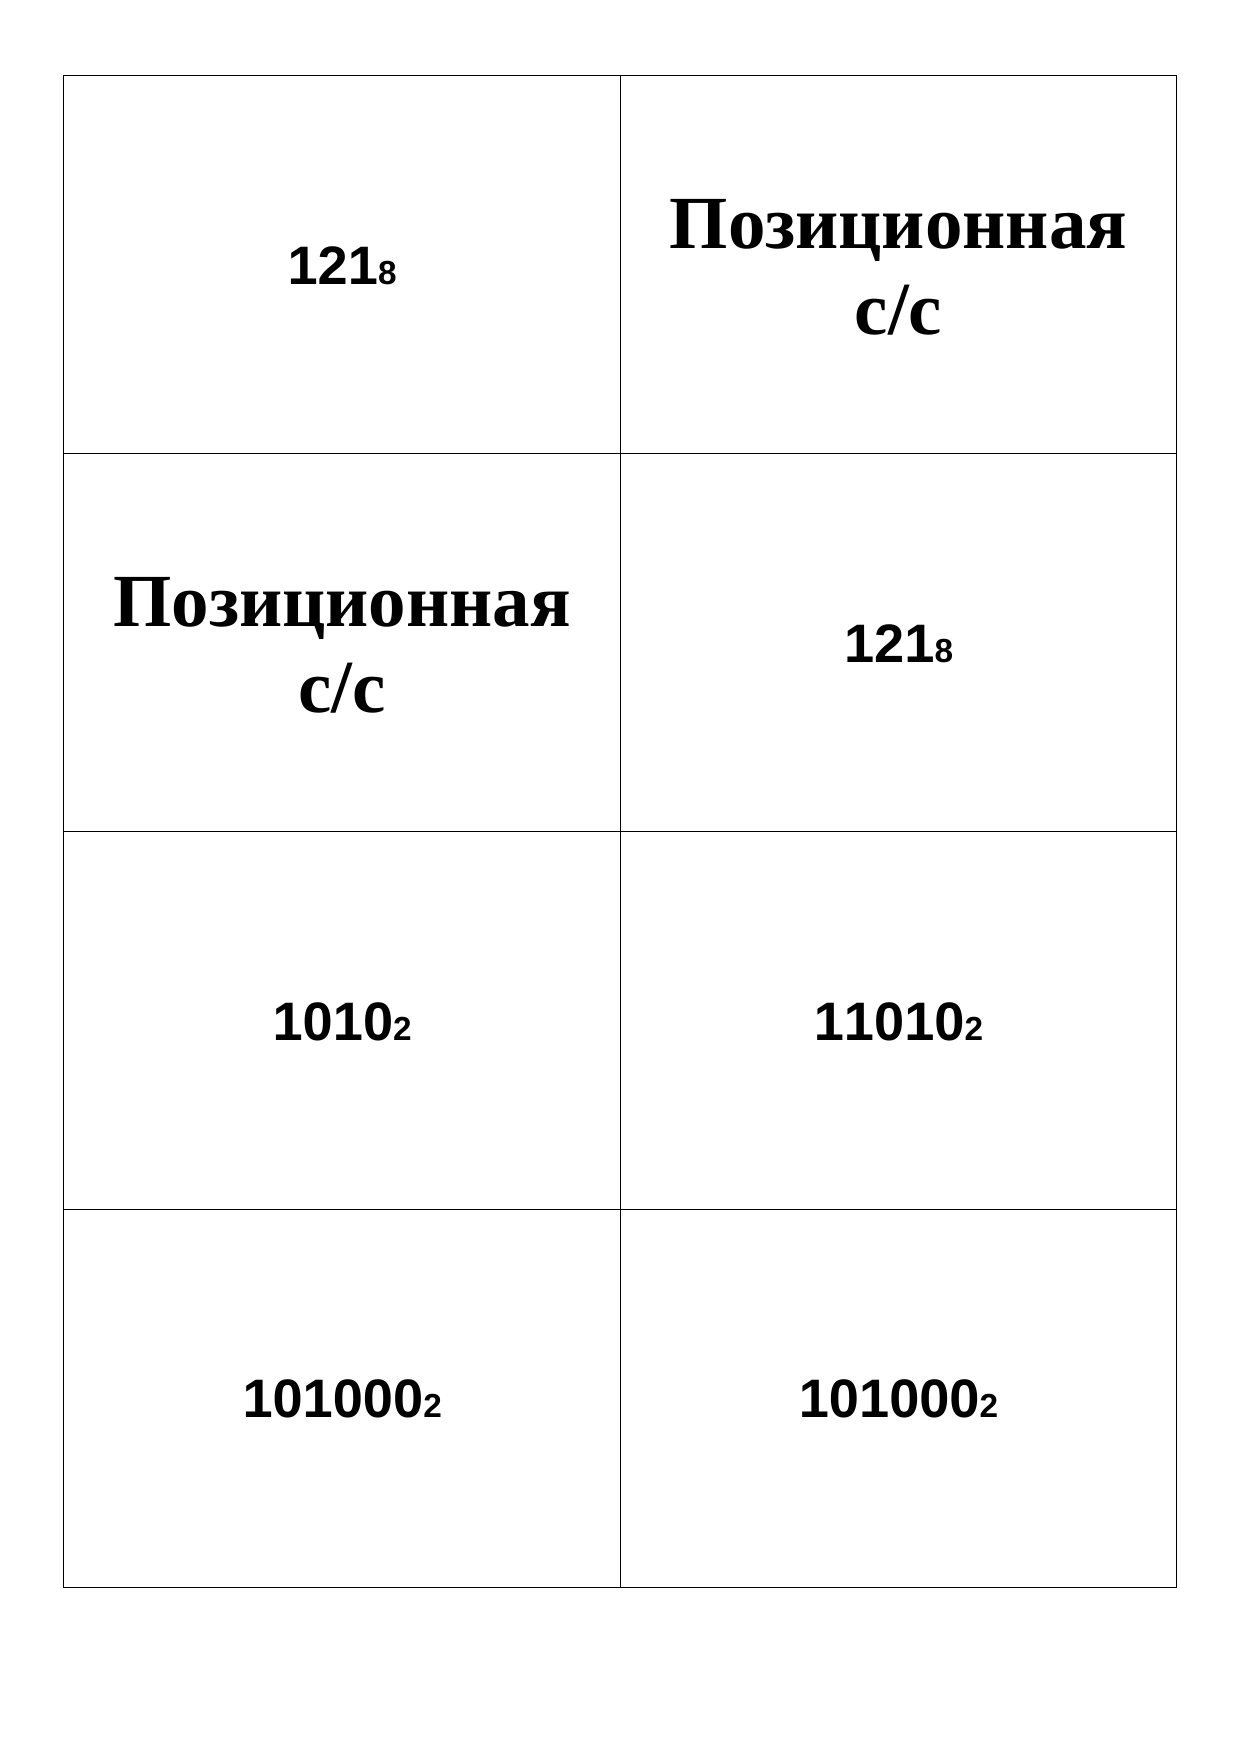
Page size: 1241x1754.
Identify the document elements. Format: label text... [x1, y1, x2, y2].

table_header Позиционная с/с [621, 76, 1176, 453]
table_cell 110102 [621, 832, 1176, 1209]
table_header 1218 [64, 76, 620, 453]
table_cell 1010002 [621, 1210, 1176, 1587]
table_cell 10102 [64, 832, 620, 1209]
table_cell 1218 [621, 454, 1176, 831]
table_cell 1010002 [64, 1210, 620, 1587]
table_cell Позиционная с/с [64, 454, 620, 831]
